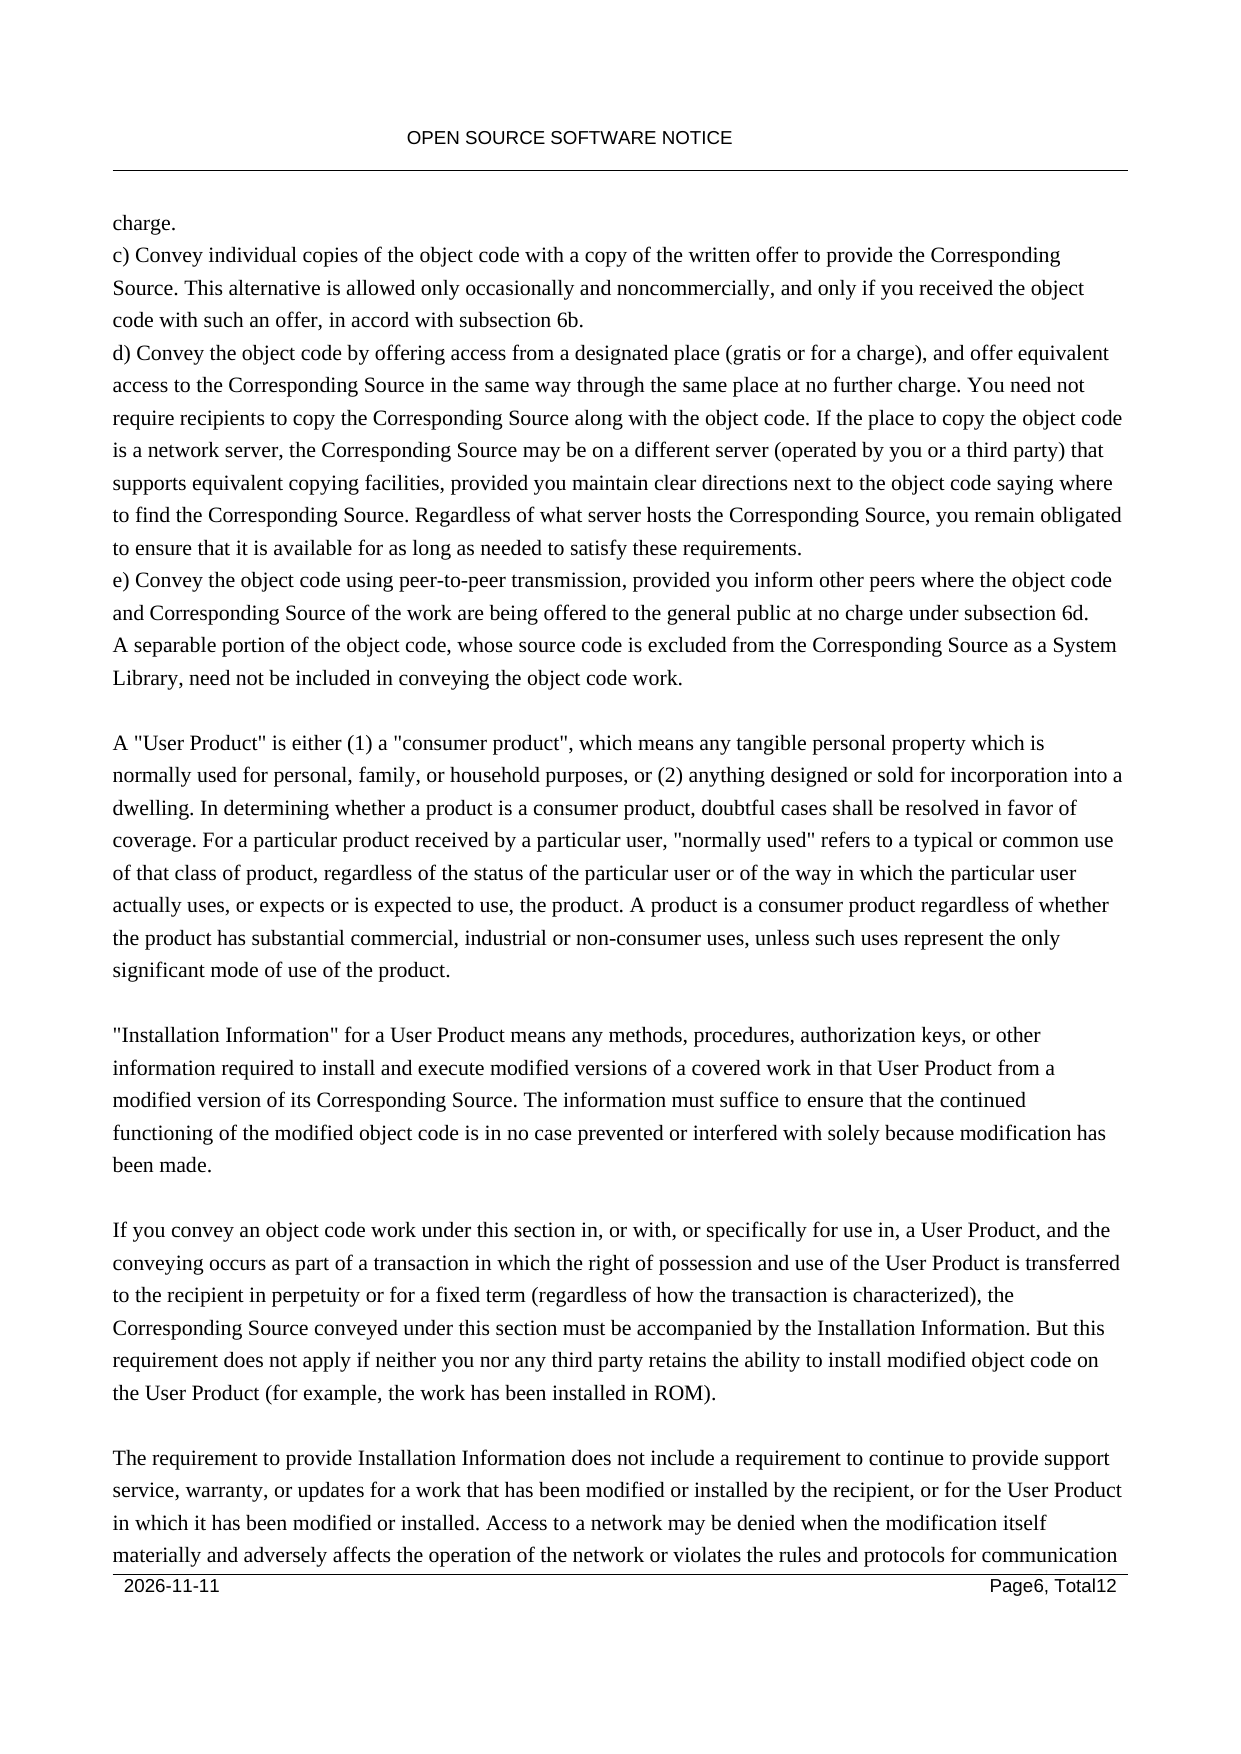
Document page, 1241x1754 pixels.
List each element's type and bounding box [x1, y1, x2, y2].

text [112, 206, 1128, 1571]
